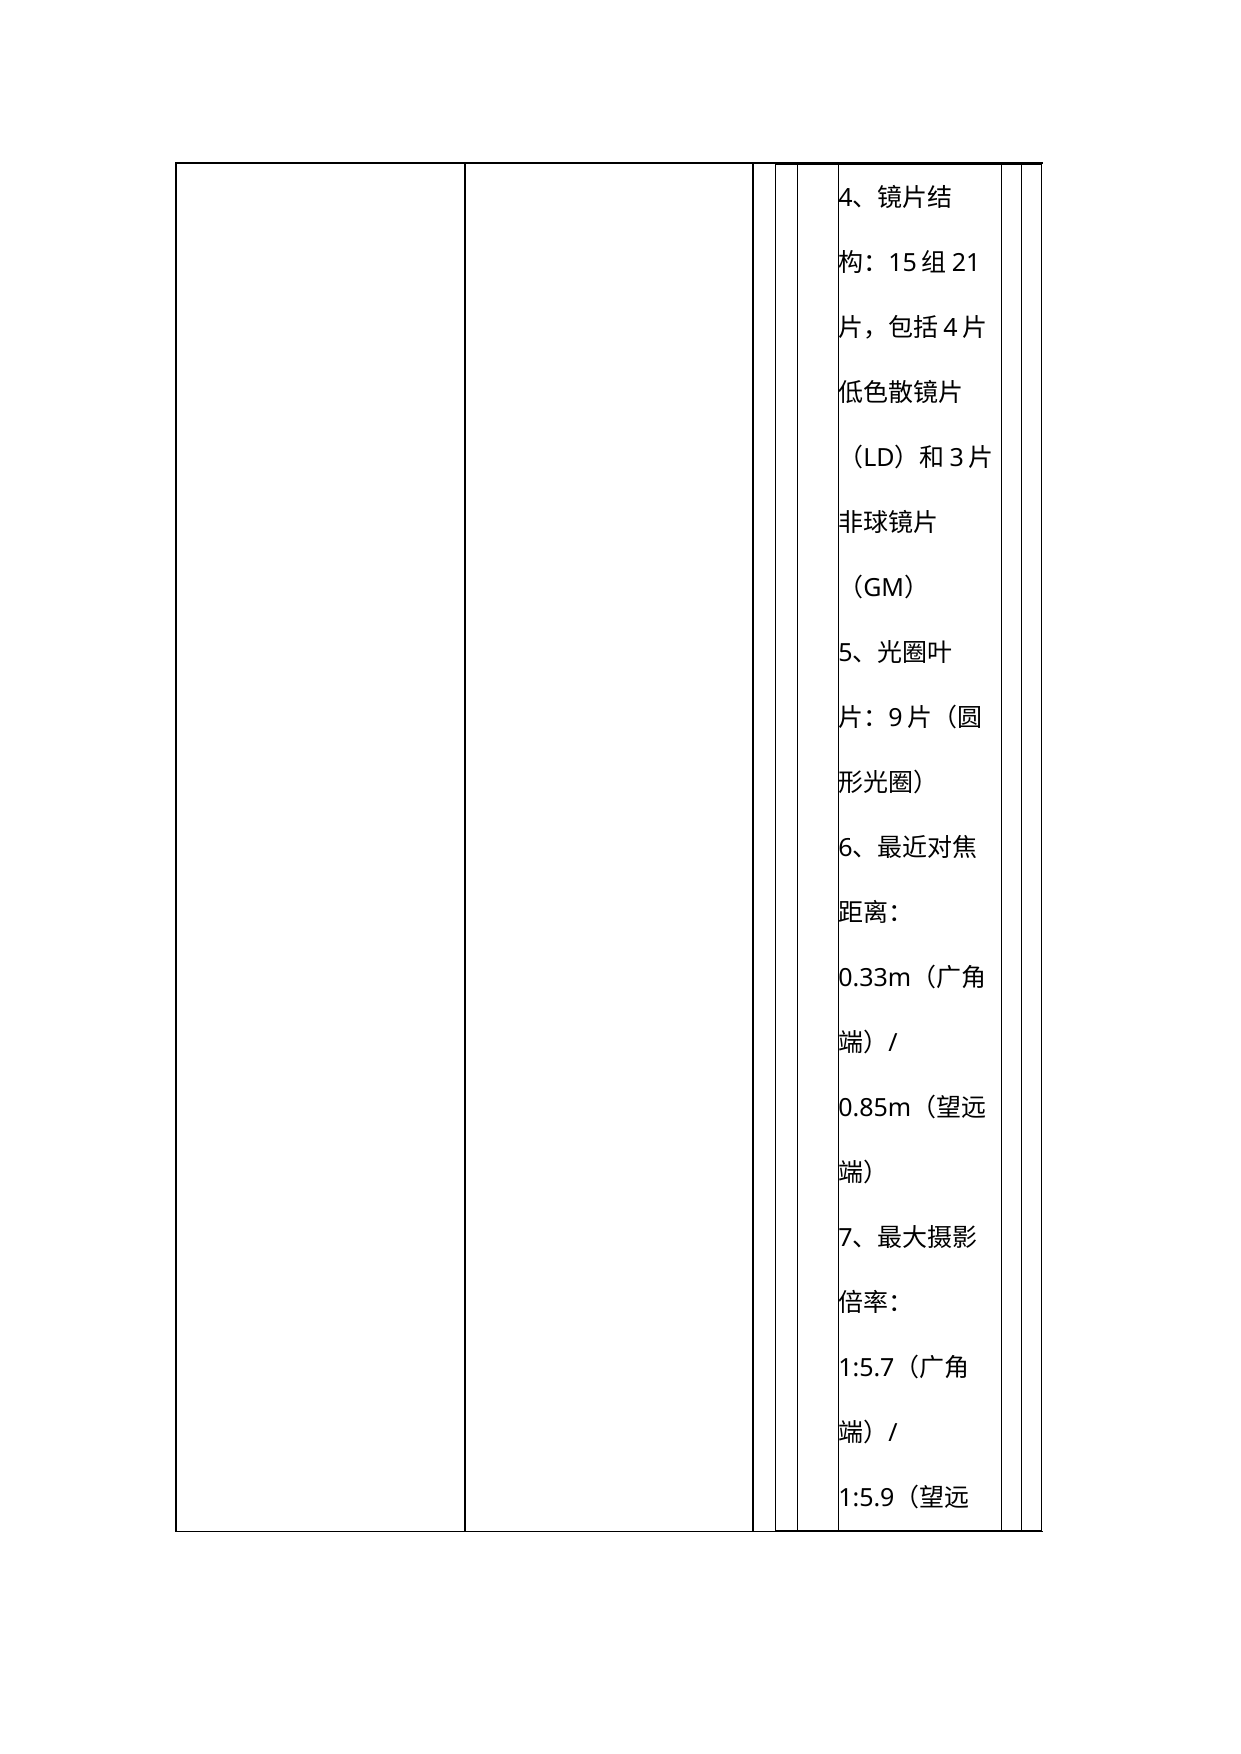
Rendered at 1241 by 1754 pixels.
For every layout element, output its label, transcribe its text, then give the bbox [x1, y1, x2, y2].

table_cell [1002, 165, 1021, 1530]
table_cell [1022, 165, 1041, 1530]
table_cell 1 [177, 164, 464, 1531]
table_cell [466, 164, 752, 1531]
table_cell [839, 165, 1001, 1530]
table_cell [754, 164, 775, 1531]
table_cell [798, 165, 838, 1530]
table_cell [776, 165, 797, 1530]
